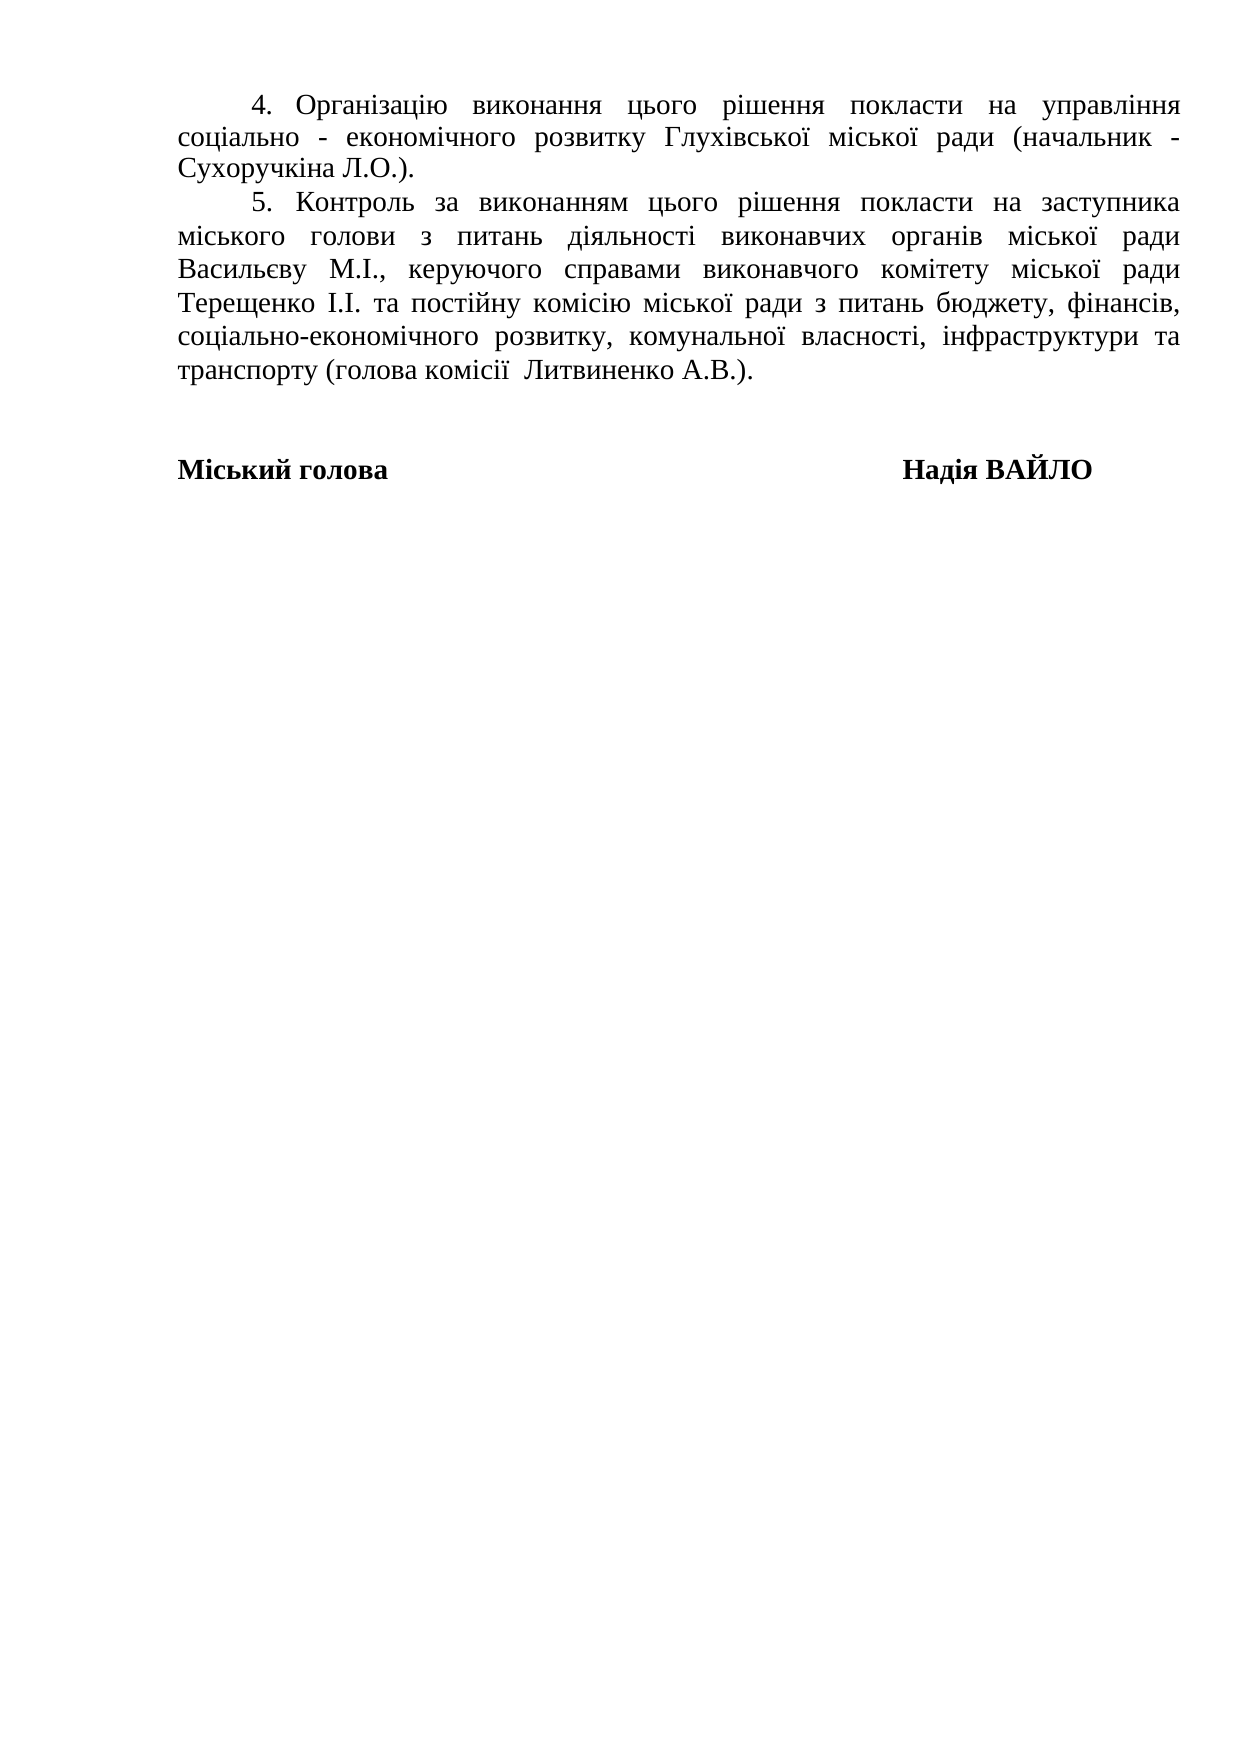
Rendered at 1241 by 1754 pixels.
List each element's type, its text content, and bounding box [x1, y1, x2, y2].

text Міський голова Надія ВАЙЛО [177, 452, 1181, 486]
list Організацію виконання цього рішення покласти на управління соціально - економічного розвитку Глухівської міської ради (начальник - Сухоручкіна Л.О.). [177, 89, 1181, 184]
list Контроль за виконанням цього рішення покласти на заступника міського голови з питань діяльності виконавчих органів міської ради Васильєву М.І., керуючого справами виконавчого комітету міської ради Терещенко І.І. та постійну комісію міської ради з питань бюджету, фінансів, соціально-економічного розвитку, комунальної власності, інфраструктури та транспорту (голова комісії Литвиненко А.В.). [177, 184, 1181, 385]
